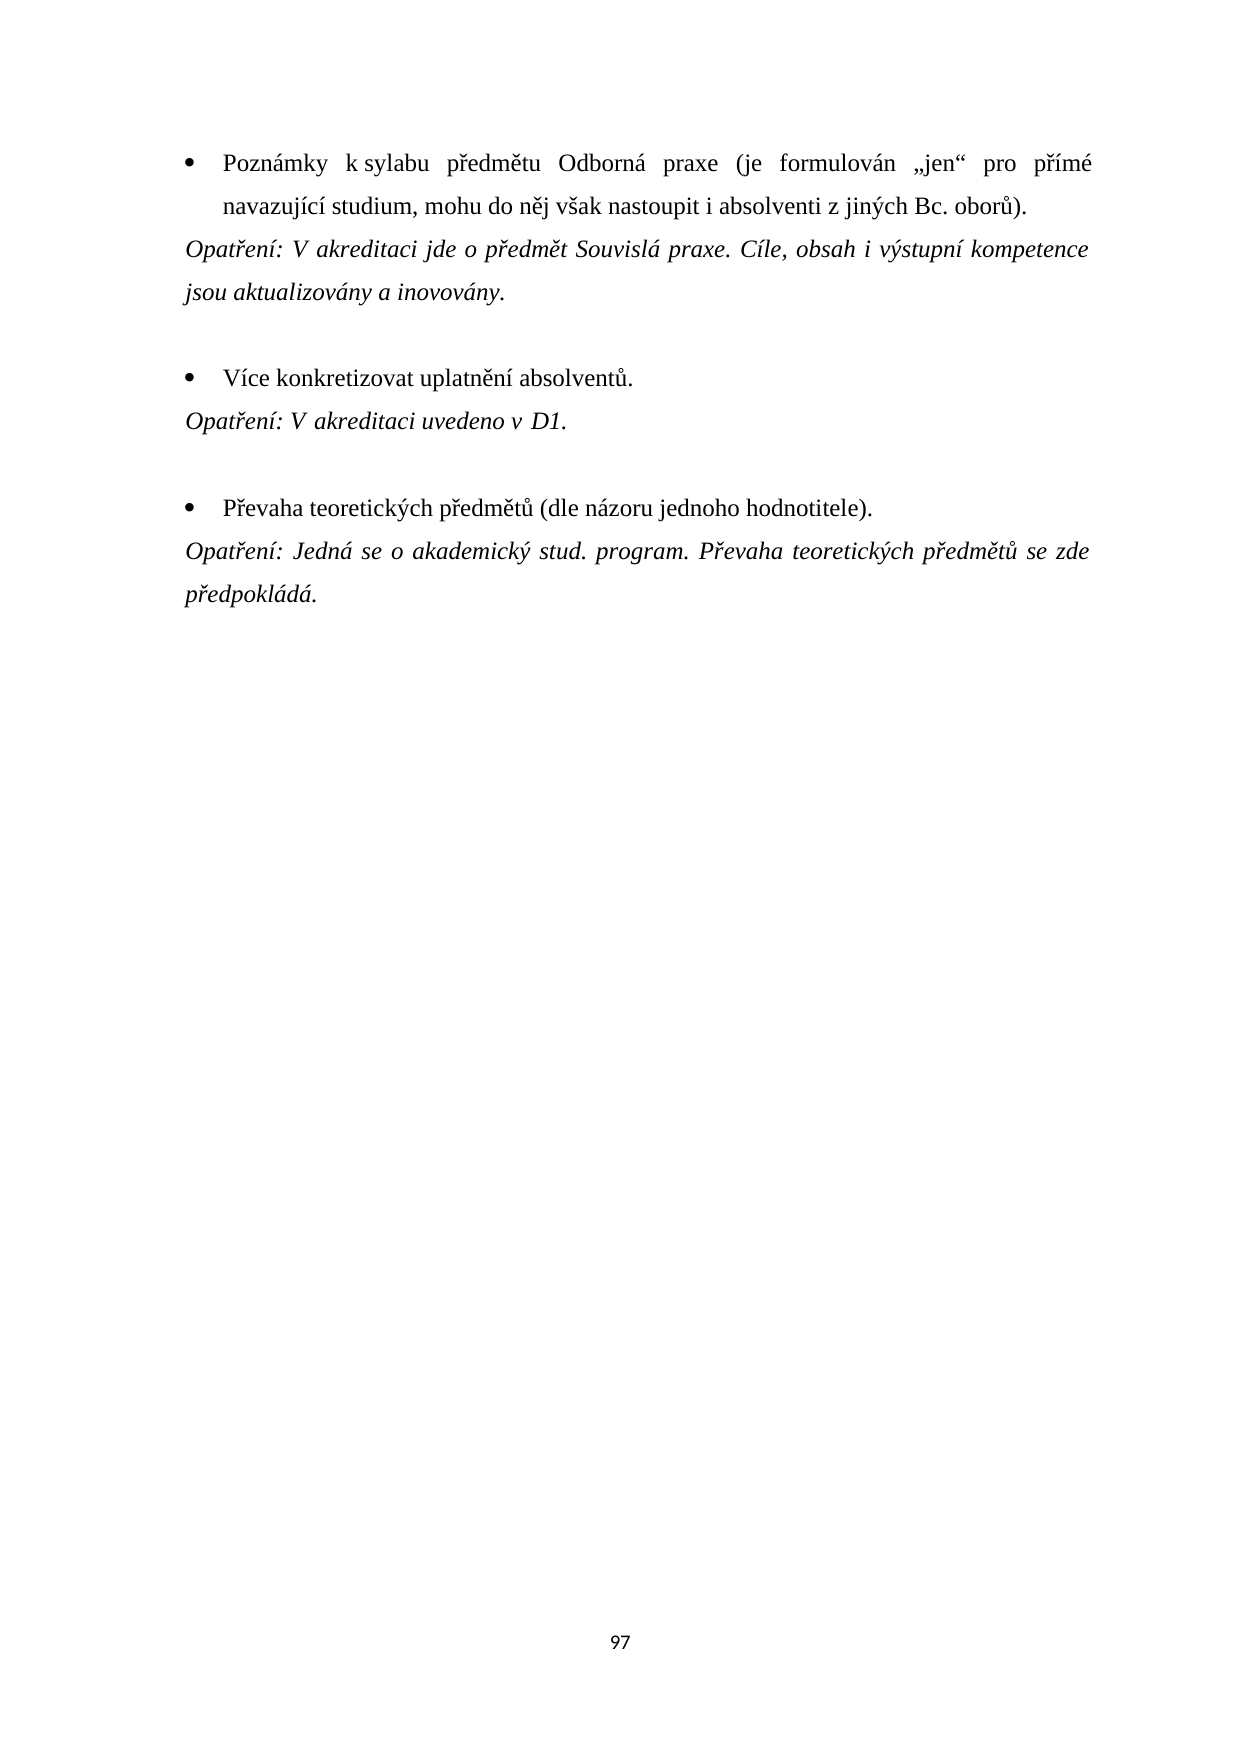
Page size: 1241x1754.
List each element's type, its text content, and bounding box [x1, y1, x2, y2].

list Poznámky k sylabu předmětu Odborná praxe (je formulován „jen“ pro přímé navazující studium, mohu do něj však nastoupit i absolventi z jiných Bc. oborů). [185, 148, 1093, 219]
text Opatření: V akreditaci jde o předmět Souvislá praxe. Cíle, obsah i výstupní kompetence jsou aktualizovány a inovovány. [185, 234, 1093, 306]
list Více konkretizovat uplatnění absolventů. [185, 363, 1093, 392]
list Převaha teoretických předmětů (dle názoru jednoho hodnotitele). [185, 493, 1093, 521]
text Opatření: V akreditaci uvedeno v D1. [185, 406, 1093, 435]
text Opatření: Jedná se o akademický stud. program. Převaha teoretických předmětů se zde předpokládá. [185, 536, 1093, 608]
